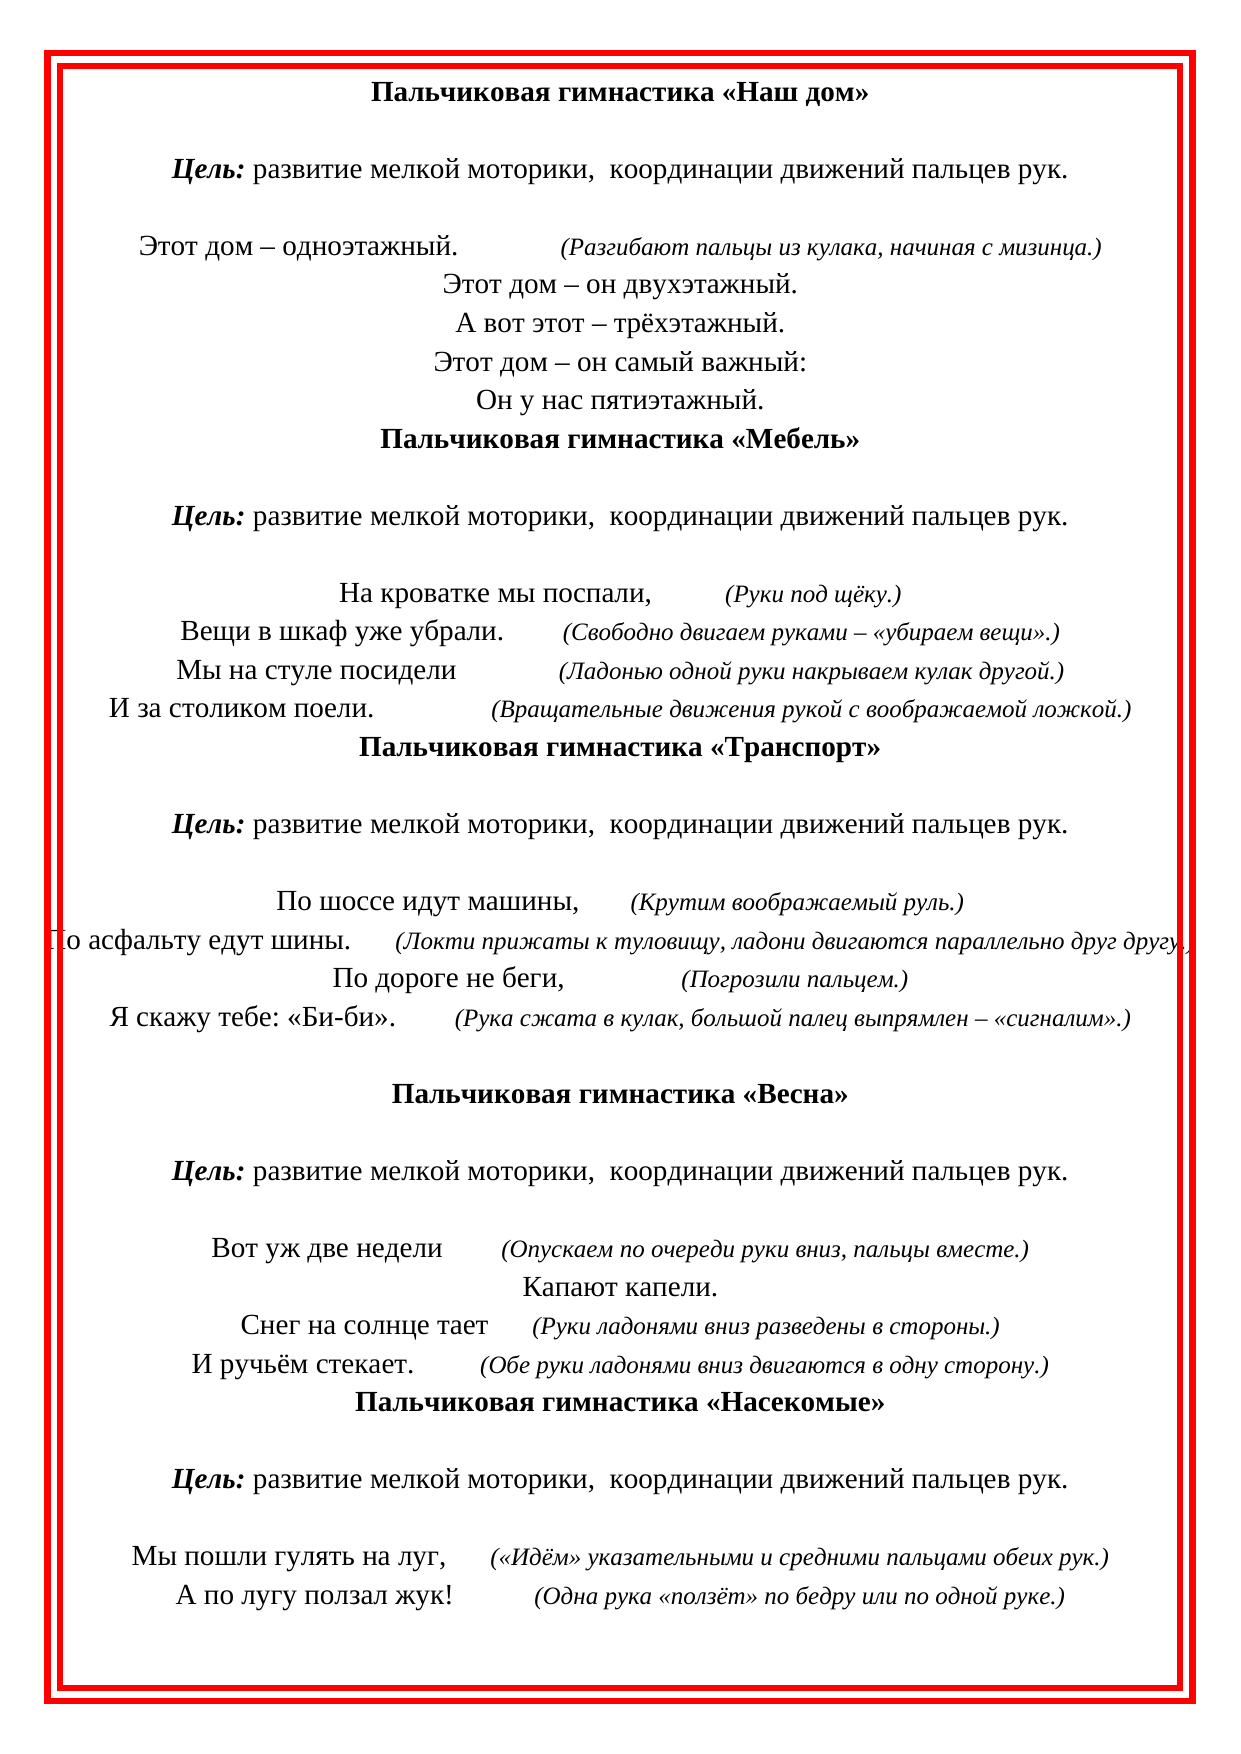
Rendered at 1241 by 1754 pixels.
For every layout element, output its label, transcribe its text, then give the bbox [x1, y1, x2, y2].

text И за столиком поели. (Вращательные движения рукой с воображаемой ложкой.) [63, 691, 1177, 724]
text И ручьём стекает. (Обе руки ладонями вниз двигаются в одну сторону.) [63, 1346, 1177, 1379]
text Цель: развитие мелкой моторики, координации движений пальцев рук. [63, 1153, 1177, 1187]
text Пальчиковая гимнастика «Наш дом» [63, 74, 1177, 107]
text А по лугу ползал жук! (Одна рука «ползёт» по бедру или по одной руке.) [63, 1577, 1177, 1611]
text Капают капели. [63, 1269, 1177, 1302]
text Пальчиковая гимнастика «Транспорт» [63, 729, 1177, 763]
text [63, 1461, 1177, 1495]
text По дороге не беги, (Погрозили пальцем.) [63, 960, 1177, 994]
text А вот этот – трёхэтажный. [63, 305, 1177, 339]
text По шоссе идут машины, (Крутим воображаемый руль.) [63, 883, 1177, 917]
text Пальчиковая гимнастика «Насекомые» [63, 1384, 1177, 1418]
text Вещи в шкаф уже убрали. (Свободно двигаем руками – «убираем вещи».) [63, 613, 1177, 647]
text Пальчиковая гимнастика «Мебель» [63, 421, 1177, 454]
text Этот дом – он двухэтажный. [63, 267, 1177, 300]
text Этот дом – одноэтажный. (Разгибают пальцы из кулака, начиная с мизинца.) [63, 228, 1177, 262]
text Цель: развитие мелкой моторики, координации движений пальцев рук. [63, 151, 1177, 184]
text Вот уж две недели (Опускаем по очереди руки вниз, пальцы вместе.) [63, 1230, 1177, 1264]
text Мы на стуле посидели (Ладонью одной руки накрываем кулак другой.) [63, 652, 1177, 686]
text По асфальту едут шины. (Локти прижаты к туловищу, ладони двигаются параллельно друг другу.) [63, 922, 1177, 955]
text Снег на солнце тает (Руки ладонями вниз разведены в стороны.) [63, 1307, 1177, 1341]
text Этот дом – он самый важный: [63, 344, 1177, 377]
text Цель: развитие мелкой моторики, координации движений пальцев рук. [63, 498, 1177, 531]
text Я скажу тебе: «Би-би». (Рука сжата в кулак, большой палец выпрямлен – «сигналим».) [63, 999, 1177, 1032]
text На кроватке мы поспали, (Руки под щёку.) [63, 575, 1177, 608]
text Цель: развитие мелкой моторики, координации движений пальцев рук. [63, 806, 1177, 840]
text Мы пошли гулять на луг, («Идём» указательными и средними пальцами обеих рук.) [63, 1538, 1177, 1572]
text Он у нас пятиэтажный. [63, 382, 1177, 416]
text Пальчиковая гимнастика «Весна» [63, 1076, 1177, 1109]
